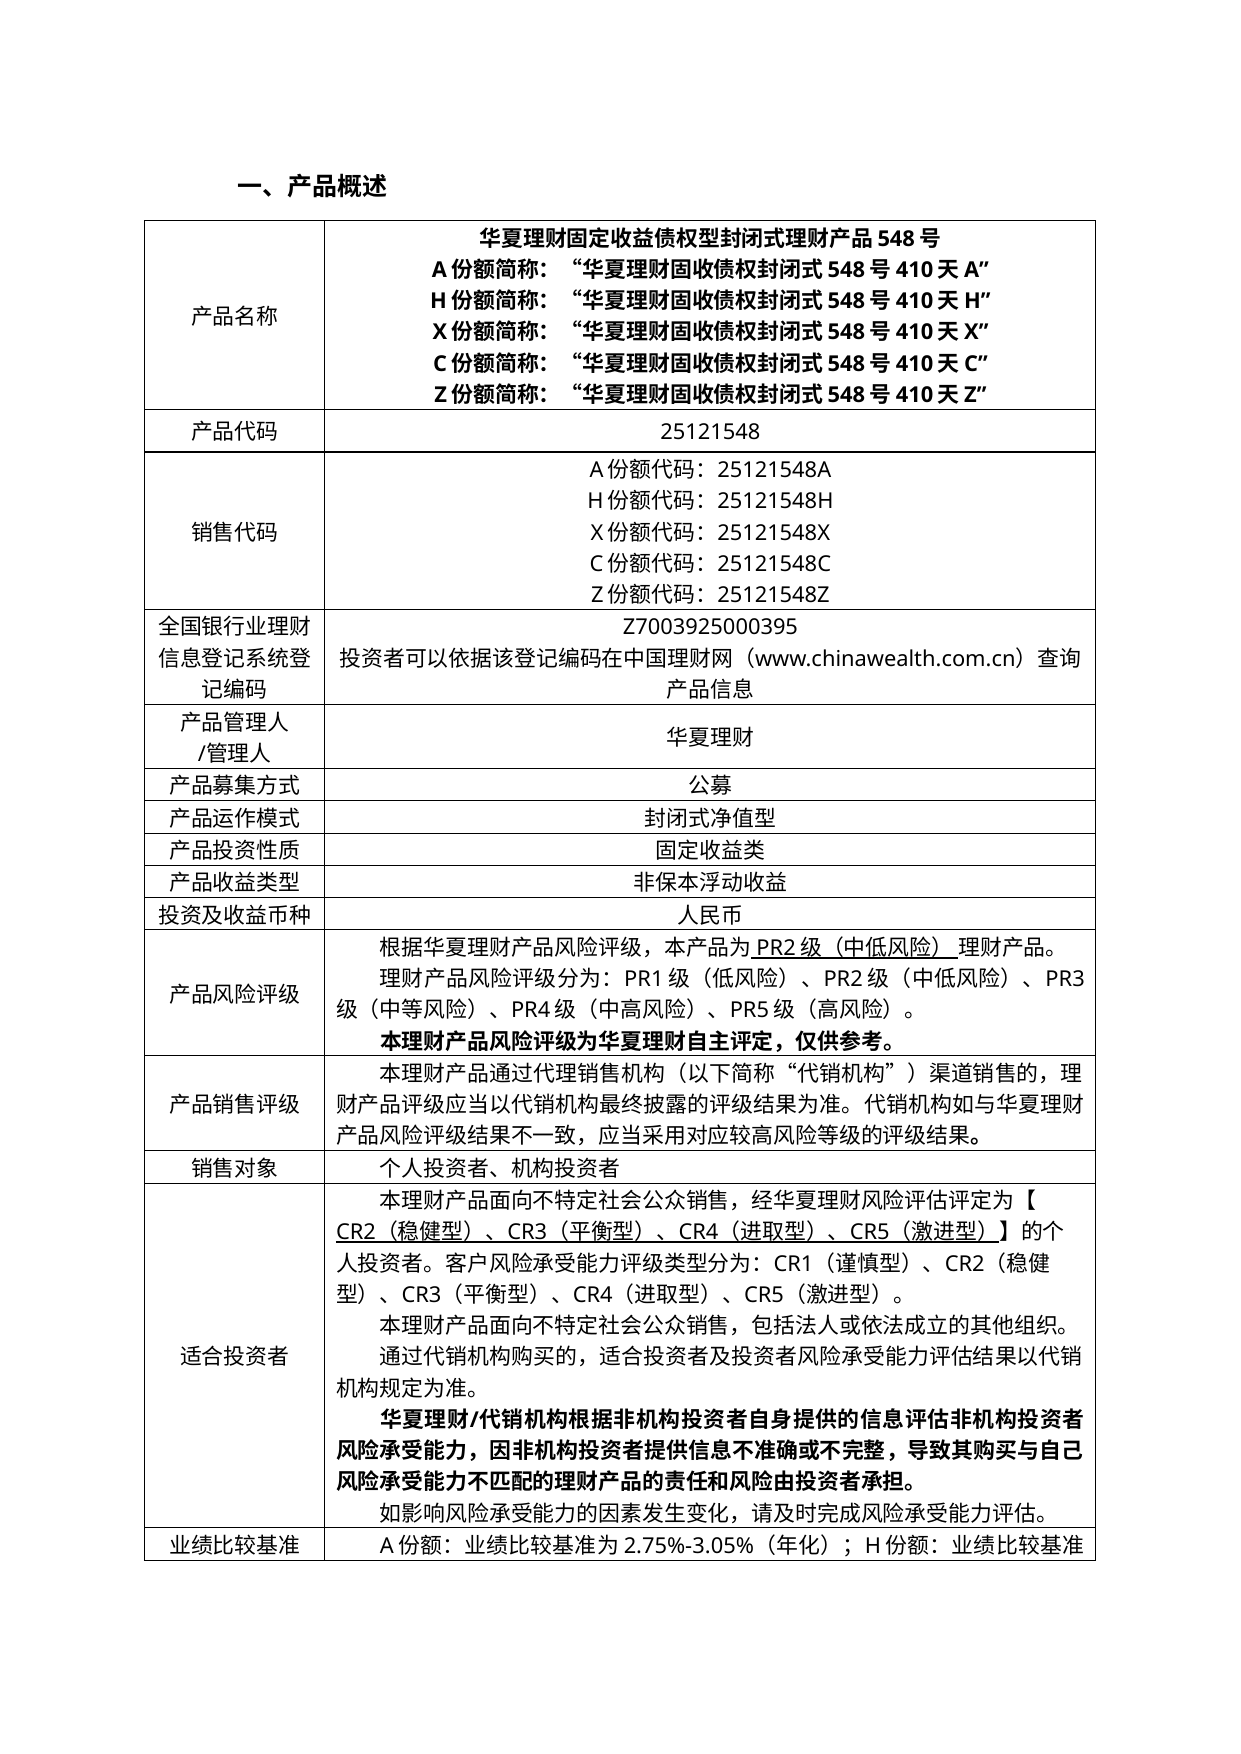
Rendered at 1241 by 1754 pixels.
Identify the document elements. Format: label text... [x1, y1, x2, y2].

table_cell 25121548 [325, 410, 1095, 451]
table_cell 本理财产品面向不特定社会公众销售，经华夏理财风险评估评定为【 CR2（稳健型）、CR3（平衡型）、CR4（进取型）、CR5（激进型）】的个人投资者。客户风险承受能力评级类型分为：CR1（谨慎型）、CR2（稳健型）、CR3（平衡型）、CR4（进取型）、CR5（激进型）。 本理财产品面向不特定社会公众销售，包括法人或依法成立的其他组织。 通过代销机构购买的，适合投资者及投资者风险承受能力评估结果以代销机构规定为准。 华夏理财/代销机构根据非机构投资者自身提供的信息评估非机构投资者风险承受能力，因非机构投资者提供信息不准确或不完整，导致其购买与自己风险承受能力不匹配的理财产品的责任和风险由投资者承担。 如影响风险承受能力的因素发生变化，请及时完成风险承受能力评估。 [325, 1184, 1095, 1527]
table_cell 产品风险评级 [145, 930, 324, 1055]
table_cell 个人投资者、机构投资者 [325, 1151, 1095, 1182]
table_cell 人民币 [325, 898, 1095, 929]
table_cell A份额代码：25121548A H份额代码：25121548H X份额代码：25121548X C份额代码：25121548C Z份额代码：25121548Z [325, 453, 1095, 609]
table_cell 华夏理财 [325, 705, 1095, 768]
table_cell 产品代码 [145, 410, 324, 451]
table_cell 封闭式净值型 [325, 801, 1095, 832]
table_cell 非保本浮动收益 [325, 866, 1095, 897]
table_cell 产品投资性质 [145, 834, 324, 865]
table_cell 本理财产品通过代理销售机构（以下简称“代销机构”）渠道销售的，理财产品评级应当以代销机构最终披露的评级结果为准。代销机构如与华夏理财产品风险评级结果不一致，应当采用对应较高风险等级的评级结果。 [325, 1056, 1095, 1150]
table_cell 产品收益类型 [145, 866, 324, 897]
table_header 产品名称 [145, 221, 324, 408]
table_cell Z7003925000395 投资者可以依据该登记编码在中国理财网（www.chinawealth.com.cn）查询产品信息 [325, 610, 1095, 703]
table_cell 产品募集方式 [145, 769, 324, 800]
table_cell 投资及收益币种 [145, 898, 324, 929]
table_cell 销售代码 [145, 453, 324, 609]
table_cell 产品管理人 /管理人 [145, 705, 324, 768]
table_cell 固定收益类 [325, 834, 1095, 865]
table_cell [325, 1528, 1095, 1560]
table_cell 业绩比较基准 [145, 1528, 324, 1560]
table_cell 根据华夏理财产品风险评级，本产品为 PR2级（中低风险） 理财产品。 理财产品风险评级分为：PR1级（低风险）、PR2级（中低风险）、PR3级（中等风险）、PR4级（中高风险）、PR5级（高风险）。 本理财产品风险评级为华夏理财自主评定，仅供参考。 [325, 930, 1095, 1055]
table_cell 全国银行业理财信息登记系统登记编码 [145, 610, 324, 703]
table_cell 销售对象 [145, 1151, 324, 1182]
table_cell 适合投资者 [145, 1184, 324, 1527]
table_cell 产品运作模式 [145, 801, 324, 832]
table_header 华夏理财固定收益债权型封闭式理财产品548号 A份额简称：“华夏理财固收债权封闭式548号410天A” H份额简称：“华夏理财固收债权封闭式548号410天H” X份额简称：“华夏理财固收债权封闭式548号410天X” C份额简称：“华夏理财固收债权封闭式548号410天C” Z份额简称：“华夏理财固收债权封闭式548号410天Z” [325, 221, 1095, 408]
table_cell 产品销售评级 [145, 1056, 324, 1150]
table_cell 公募 [325, 769, 1095, 800]
text 一、产品概述 [187, 162, 1053, 204]
